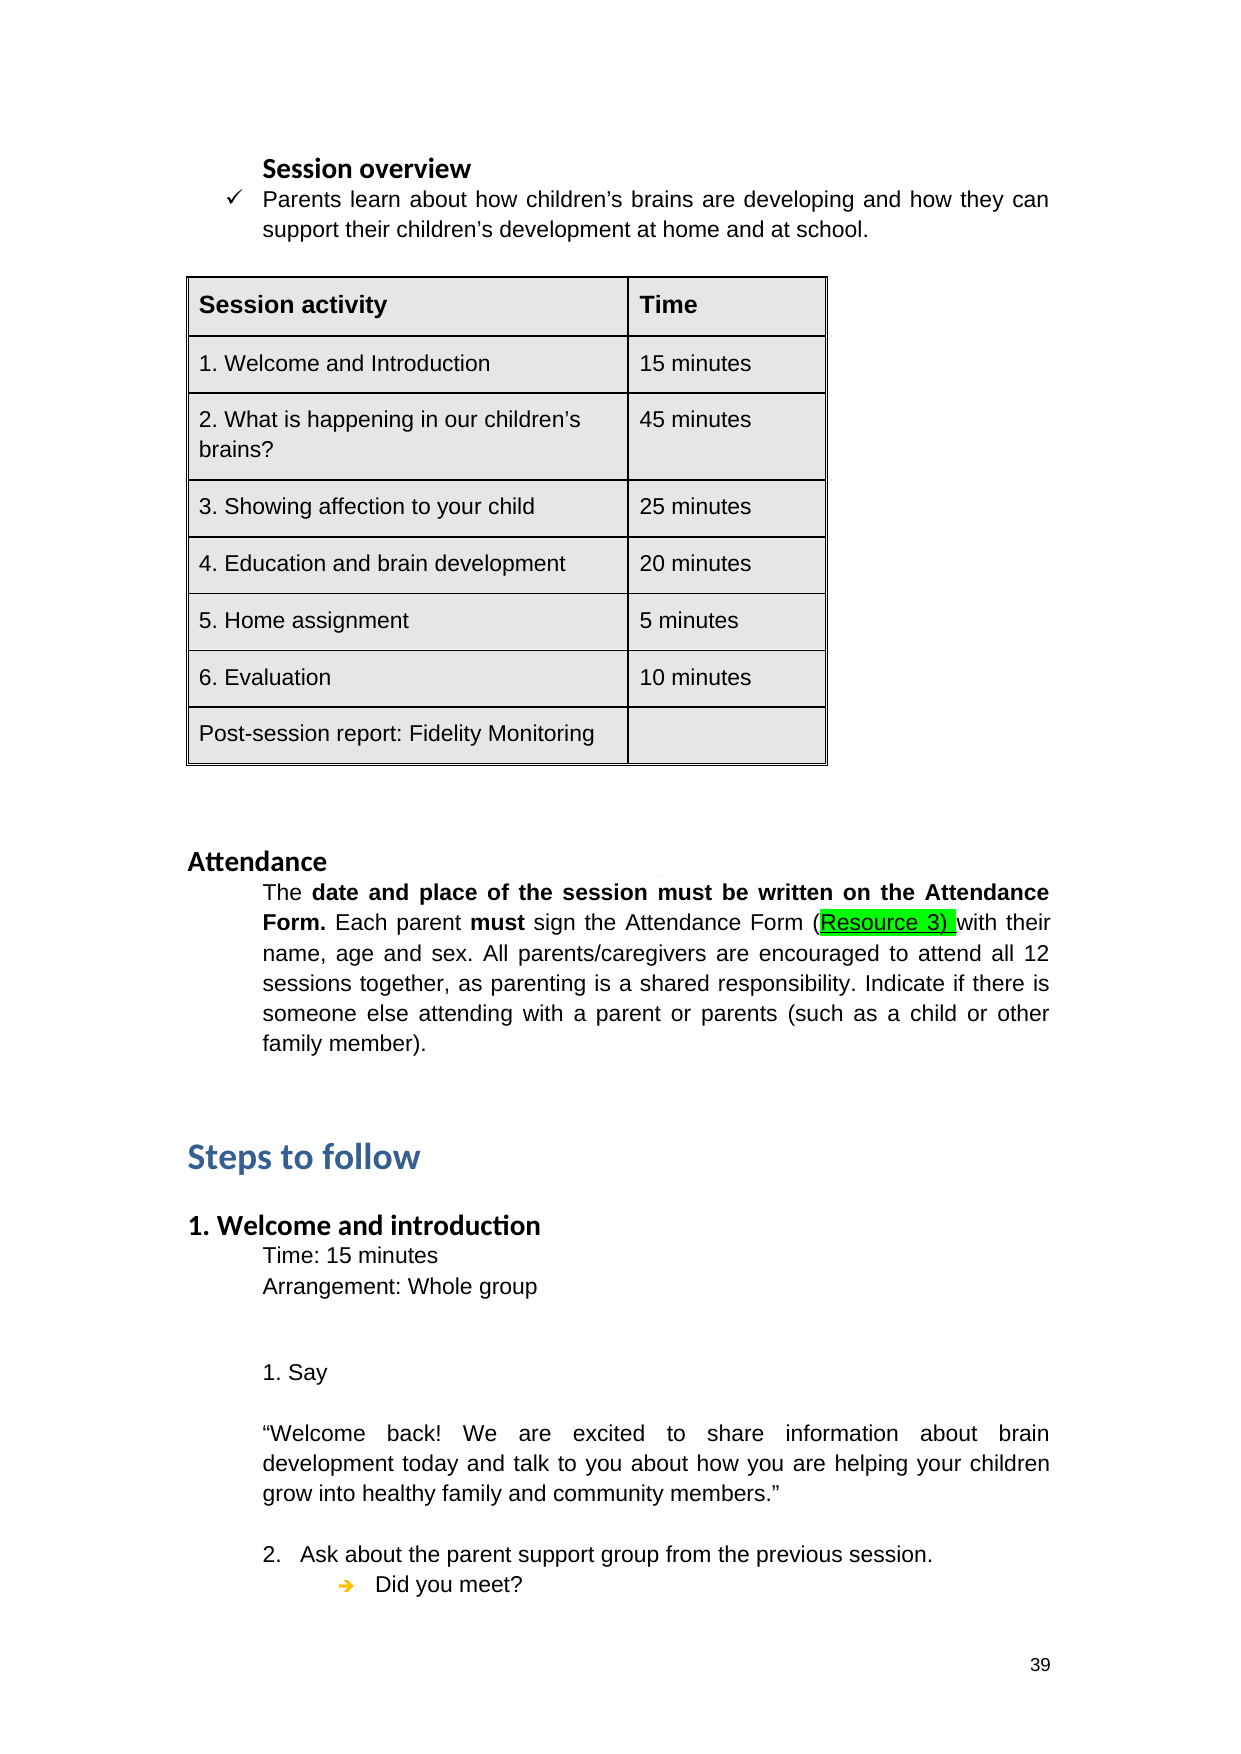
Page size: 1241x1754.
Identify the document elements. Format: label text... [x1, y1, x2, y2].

subtitle Attendance [187, 843, 1051, 879]
table_cell 45 minutes [629, 394, 825, 479]
text Time: 15 minutes [262, 1242, 1051, 1269]
text The date and place of the session must be written on the Attendance Form. Each parent must sign the Attendance Form (Resource 3) with their name, age and sex. All parents/caregivers are encouraged to attend all 12 sessions together, as parenting is a shared responsibility. Indicate if there is someone else attending with a parent or parents (such as a child or other family member). [262, 879, 1051, 1056]
table_cell 2. What is happening in our children’s brains? [189, 394, 627, 479]
table_cell 15 minutes [629, 337, 825, 392]
table_header Time [629, 278, 825, 335]
table_cell Post-session report: Fidelity Monitoring [189, 708, 627, 763]
list Parents learn about how children’s brains are developing and how they can support their children’s development at home and at school. [225, 186, 1051, 242]
table_cell 5. Home assignment [189, 594, 627, 649]
table_cell 25 minutes [629, 481, 825, 536]
table_cell 5 minutes [629, 594, 825, 649]
table_cell 3. Showing affection to your child [189, 481, 627, 536]
table_cell 4. Education and brain development [189, 538, 627, 593]
table_cell 1. Welcome and Introduction [189, 337, 627, 392]
text 1. Say [262, 1359, 1051, 1386]
subtitle Steps to follow [187, 1133, 1051, 1179]
table_cell 10 minutes [629, 651, 825, 706]
text Arrangement: Whole group [262, 1273, 1051, 1299]
table_header Session activity [189, 278, 627, 335]
list Ask about the parent support group from the previous session. [262, 1541, 1051, 1567]
table_cell 6. Evaluation [189, 651, 627, 706]
table_cell [629, 708, 825, 763]
subtitle 1. Welcome and introduction [187, 1207, 1051, 1242]
list Did you meet? [337, 1571, 1051, 1597]
text “Welcome back! We are excited to share information about brain development today and talk to you about how you are helping your children grow into healthy family and community members.” [262, 1420, 1051, 1507]
table_cell 20 minutes [629, 538, 825, 593]
subtitle Session overview [262, 150, 1051, 186]
